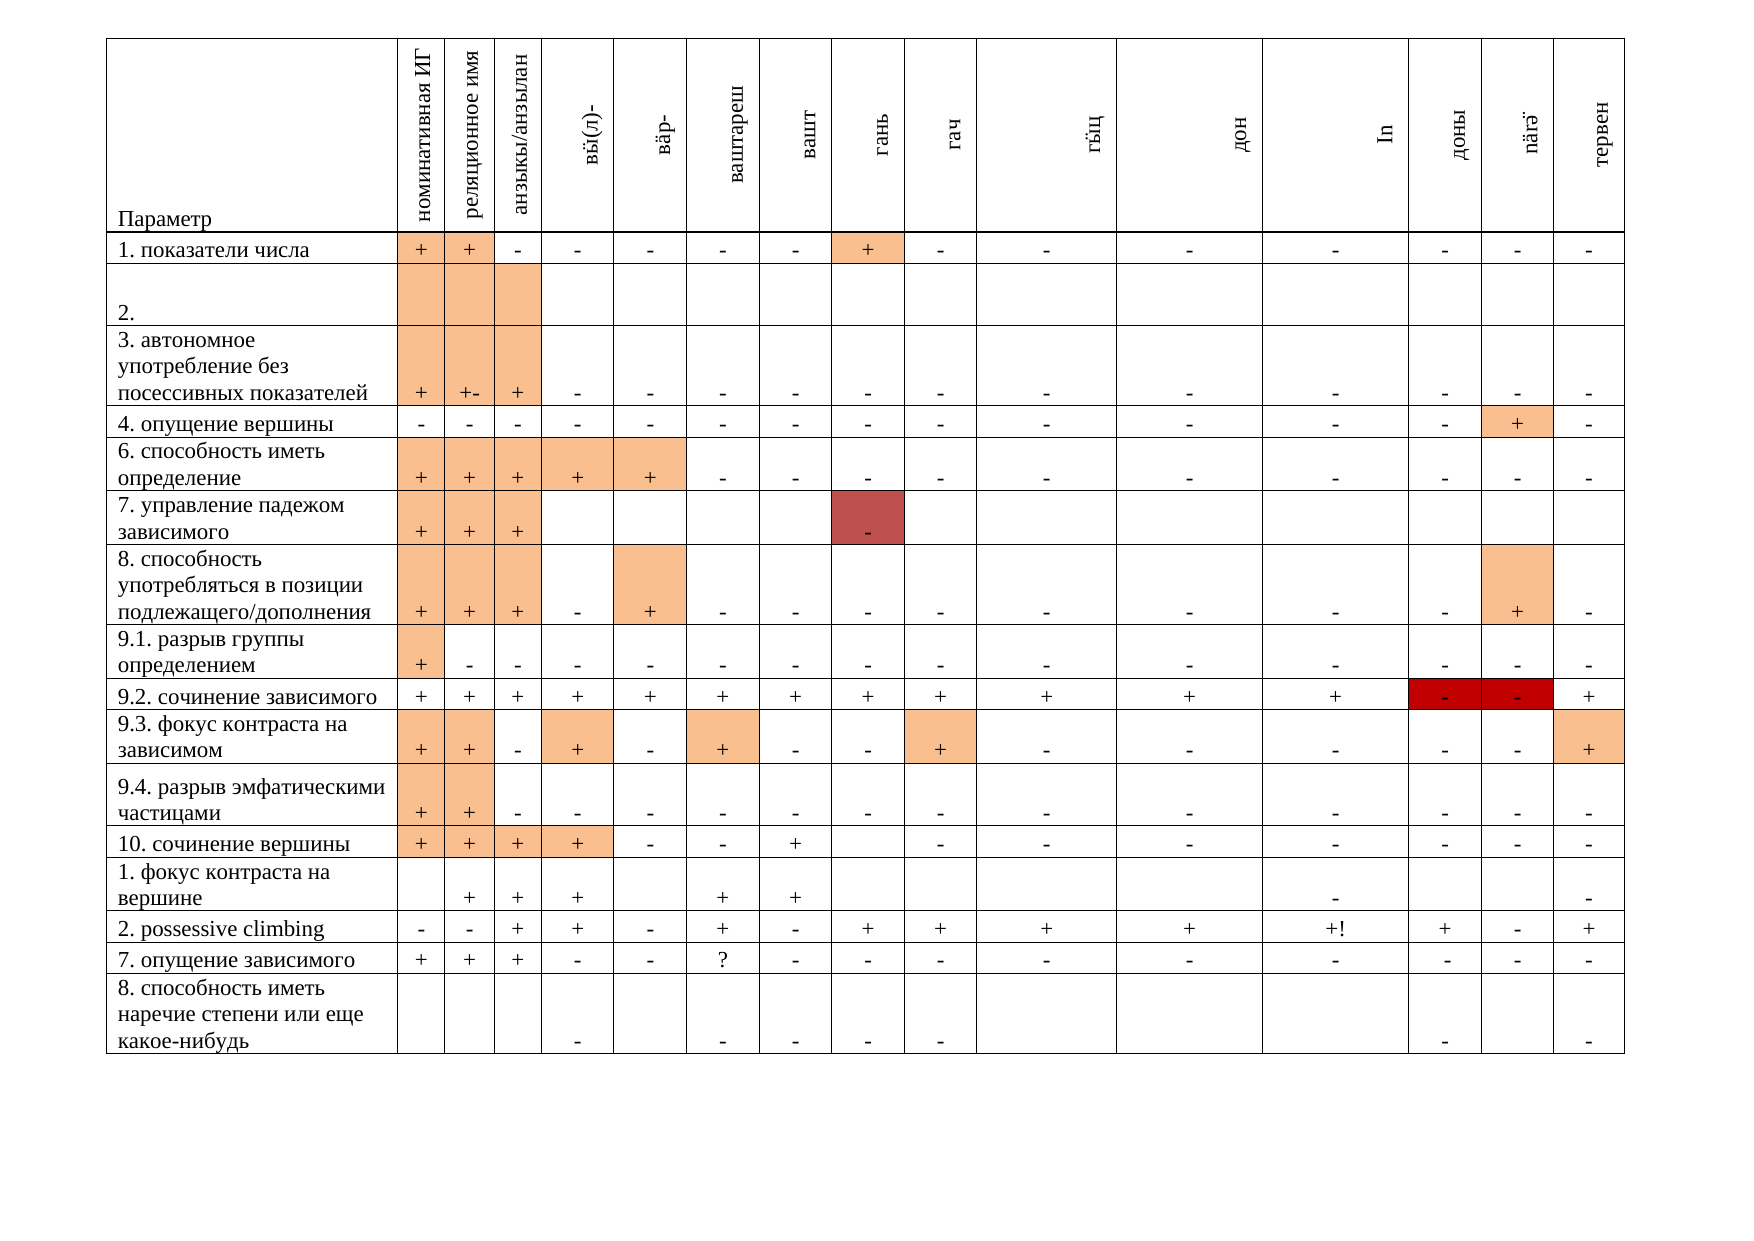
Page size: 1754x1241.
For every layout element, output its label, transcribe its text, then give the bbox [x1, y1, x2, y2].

table_cell - [542, 545, 613, 624]
table_cell - [614, 406, 686, 437]
table_cell - [1263, 710, 1408, 763]
table_cell [398, 974, 444, 1053]
table_cell + [445, 943, 494, 973]
table_cell - [1117, 764, 1262, 825]
table_cell [614, 974, 686, 1053]
table_cell + [445, 545, 494, 624]
table_cell + [495, 858, 541, 910]
table_cell + [398, 710, 444, 763]
table_cell + [1554, 710, 1624, 763]
table_cell [445, 974, 494, 1053]
table_cell - [760, 625, 831, 678]
table_cell - [614, 826, 686, 857]
table_header вашт [760, 39, 831, 231]
table_cell - [1263, 858, 1408, 910]
table_cell - [1117, 826, 1262, 857]
table_cell [542, 491, 613, 544]
table_cell + [445, 764, 494, 825]
table_cell [614, 858, 686, 910]
table_cell + [905, 710, 976, 763]
table_cell [495, 264, 541, 325]
table_cell [977, 264, 1116, 325]
table_cell - [1409, 679, 1481, 709]
table_cell - [1482, 326, 1553, 405]
table_cell + [445, 491, 494, 544]
table_cell [905, 491, 976, 544]
table_cell + [1117, 679, 1262, 709]
table_cell - [832, 943, 904, 973]
table_cell 8. способность иметь наречие степени или еще какое-нибудь [107, 974, 397, 1053]
table_cell - [1117, 710, 1262, 763]
table_header номинативная ИГ [398, 39, 444, 231]
table_cell [760, 491, 831, 544]
table_cell - [1482, 764, 1553, 825]
table_cell - [542, 406, 613, 437]
table_cell - [905, 764, 976, 825]
table_cell - [542, 943, 613, 973]
table_cell - [760, 326, 831, 405]
table_cell + [398, 826, 444, 857]
table_cell + [398, 545, 444, 624]
table_cell - [1117, 438, 1262, 490]
table_cell [687, 491, 759, 544]
table_cell + [495, 679, 541, 709]
table_cell - [832, 764, 904, 825]
table_cell + [495, 911, 541, 942]
table_cell - [614, 764, 686, 825]
table_cell 3. автономное употребление без посессивных показателей [107, 326, 397, 405]
table_cell - [445, 625, 494, 678]
table_cell - [1554, 545, 1624, 624]
table_cell - [542, 974, 613, 1053]
table_cell - [977, 826, 1116, 857]
table_cell - [445, 911, 494, 942]
table_cell 1. фокус контраста на вершине [107, 858, 397, 910]
table_cell + [398, 233, 444, 263]
table_cell - [832, 710, 904, 763]
table_cell ? [687, 943, 759, 973]
table_cell - [614, 943, 686, 973]
table_cell - [687, 326, 759, 405]
table_cell 6. способность иметь определение [107, 438, 397, 490]
table_cell 10. сочинение вершины [107, 826, 397, 857]
table_cell + [445, 233, 494, 263]
table_cell - [614, 625, 686, 678]
table_cell +- [445, 326, 494, 405]
table_cell + [1482, 545, 1553, 624]
table_cell + [398, 679, 444, 709]
table_cell + [687, 911, 759, 942]
table_cell + [905, 911, 976, 942]
table_cell - [1482, 233, 1553, 263]
table_cell [977, 974, 1116, 1053]
table_cell - [1554, 233, 1624, 263]
table_cell - [1482, 826, 1553, 857]
table_cell - [1482, 679, 1553, 709]
table_cell + [760, 858, 831, 910]
table_cell [445, 264, 494, 325]
table_cell - [495, 764, 541, 825]
table_cell - [1409, 764, 1481, 825]
table_cell - [1263, 406, 1408, 437]
table_cell + [614, 545, 686, 624]
table_cell + [832, 233, 904, 263]
table_cell - [1554, 438, 1624, 490]
table_cell + [614, 679, 686, 709]
table_cell - [760, 974, 831, 1053]
table_header анзыкы/анзылан [495, 39, 541, 231]
table_cell - [1482, 438, 1553, 490]
table_cell + [398, 943, 444, 973]
table_cell 9.3. фокус контраста на зависимом [107, 710, 397, 763]
table_cell + [542, 858, 613, 910]
table_header тервен [1554, 39, 1624, 231]
table_cell + [687, 679, 759, 709]
table_cell - [760, 943, 831, 973]
table_cell [614, 491, 686, 544]
table_cell + [445, 438, 494, 490]
table_cell - [1409, 710, 1481, 763]
table_cell - [542, 764, 613, 825]
table_cell - [1409, 406, 1481, 437]
table_cell - [614, 710, 686, 763]
table_cell 1. показатели числа [107, 233, 397, 263]
table_cell - [542, 625, 613, 678]
table_cell - [1409, 826, 1481, 857]
table_cell - [760, 911, 831, 942]
table_cell - [832, 326, 904, 405]
table_header ваштареш [687, 39, 759, 231]
table_header вӓр- [614, 39, 686, 231]
table_cell - [1263, 438, 1408, 490]
table_cell - [542, 326, 613, 405]
table_cell - [1263, 625, 1408, 678]
table_cell - [760, 545, 831, 624]
table_cell - [495, 233, 541, 263]
table_cell - [1263, 326, 1408, 405]
table_cell - [905, 438, 976, 490]
table_cell - [398, 406, 444, 437]
table_cell [1482, 858, 1553, 910]
table_cell - [1409, 233, 1481, 263]
table_cell [1263, 974, 1408, 1053]
table_cell - [832, 545, 904, 624]
table_cell 4. опущение вершины [107, 406, 397, 437]
table_cell - [1409, 625, 1481, 678]
table_cell [542, 264, 613, 325]
table_cell - [614, 233, 686, 263]
table_cell [1263, 264, 1408, 325]
table_cell [1117, 264, 1262, 325]
table_cell 2. possessive climbing [107, 911, 397, 942]
table_cell + [542, 438, 613, 490]
table_cell - [905, 406, 976, 437]
table_cell [832, 826, 904, 857]
table_cell - [1554, 764, 1624, 825]
table_cell 9.4. разрыв эмфатическими частицами [107, 764, 397, 825]
table_header реляционное имя [445, 39, 494, 231]
table_cell - [1117, 545, 1262, 624]
table_cell [1117, 974, 1262, 1053]
table_header гӹц [977, 39, 1116, 231]
table_cell - [905, 625, 976, 678]
table_cell - [905, 326, 976, 405]
table_cell + [905, 679, 976, 709]
table_cell + [832, 679, 904, 709]
table_header вӹ(л)- [542, 39, 613, 231]
table_cell - [495, 625, 541, 678]
table_cell 7. управление падежом зависимого [107, 491, 397, 544]
table_cell [905, 858, 976, 910]
table_cell + [1409, 911, 1481, 942]
table_cell - [1117, 625, 1262, 678]
table_cell - [1554, 326, 1624, 405]
table_cell - [1409, 943, 1481, 973]
table_cell [1554, 491, 1624, 544]
table_header närə̈ [1482, 39, 1553, 231]
table_cell + [1554, 679, 1624, 709]
table_cell - [614, 911, 686, 942]
table_cell [1117, 491, 1262, 544]
table_cell + [398, 764, 444, 825]
table_cell 9.1. разрыв группы определением [107, 625, 397, 678]
table_cell + [542, 826, 613, 857]
table_cell - [1117, 406, 1262, 437]
table_cell [1409, 264, 1481, 325]
table_cell - [905, 943, 976, 973]
table_cell - [977, 764, 1116, 825]
table_cell - [1409, 974, 1481, 1053]
table_cell + [542, 679, 613, 709]
table_cell - [977, 438, 1116, 490]
table_cell - [1554, 943, 1624, 973]
table_cell [687, 264, 759, 325]
table_cell + [495, 943, 541, 973]
table_cell + [445, 679, 494, 709]
table_cell - [1263, 826, 1408, 857]
table_cell - [760, 233, 831, 263]
table_cell - [760, 764, 831, 825]
table_cell + [495, 491, 541, 544]
table_cell + [977, 911, 1116, 942]
table_cell 9.2. сочинение зависимого [107, 679, 397, 709]
table_cell + [832, 911, 904, 942]
table_cell + [977, 679, 1116, 709]
table_cell + [495, 826, 541, 857]
table_cell - [905, 826, 976, 857]
table_cell 8. способность употребляться в позиции подлежащего/дополнения [107, 545, 397, 624]
table_cell - [905, 545, 976, 624]
table_cell - [1554, 974, 1624, 1053]
table_cell - [1409, 545, 1481, 624]
table_cell - [1554, 826, 1624, 857]
table_cell - [832, 491, 904, 544]
table_cell - [977, 326, 1116, 405]
table_cell [1263, 491, 1408, 544]
table_cell - [760, 406, 831, 437]
table_cell - [1482, 625, 1553, 678]
table_cell [1409, 491, 1481, 544]
table_cell 7. опущение зависимого [107, 943, 397, 973]
table_cell - [977, 943, 1116, 973]
table_cell [1482, 491, 1553, 544]
table_cell + [1554, 911, 1624, 942]
table_cell - [1409, 438, 1481, 490]
table_cell + [445, 858, 494, 910]
table_cell [1409, 858, 1481, 910]
table_cell - [1482, 710, 1553, 763]
table_cell + [398, 491, 444, 544]
table_cell [1482, 264, 1553, 325]
table_cell + [398, 326, 444, 405]
table_cell - [1554, 406, 1624, 437]
table_cell + [542, 911, 613, 942]
table_cell - [445, 406, 494, 437]
table_cell - [977, 710, 1116, 763]
table_cell - [1554, 625, 1624, 678]
table_cell [760, 264, 831, 325]
table_cell + [1263, 679, 1408, 709]
table_cell 2. [107, 264, 397, 325]
table_cell + [760, 826, 831, 857]
table_cell [1482, 974, 1553, 1053]
table_cell +! [1263, 911, 1408, 942]
table_cell - [1117, 233, 1262, 263]
table_cell [832, 858, 904, 910]
table_cell - [760, 710, 831, 763]
table_cell + [495, 438, 541, 490]
table_cell - [1409, 326, 1481, 405]
table_cell + [687, 858, 759, 910]
table_cell + [398, 438, 444, 490]
table_cell - [977, 233, 1116, 263]
table_header гач [905, 39, 976, 231]
table_cell - [832, 974, 904, 1053]
table_cell - [687, 545, 759, 624]
table_cell - [687, 974, 759, 1053]
table_cell - [977, 545, 1116, 624]
table_cell [398, 858, 444, 910]
table_cell - [687, 826, 759, 857]
table_cell - [495, 710, 541, 763]
table_cell - [542, 233, 613, 263]
table_cell [905, 264, 976, 325]
table_header доны [1409, 39, 1481, 231]
table_cell - [1263, 545, 1408, 624]
table_cell + [495, 545, 541, 624]
table_cell + [445, 710, 494, 763]
table_cell + [445, 826, 494, 857]
table_cell - [1482, 943, 1553, 973]
table_cell - [832, 625, 904, 678]
table_cell - [1554, 858, 1624, 910]
table_header In [1263, 39, 1408, 231]
table_cell [832, 264, 904, 325]
table_cell - [760, 438, 831, 490]
table_cell [977, 858, 1116, 910]
table_cell - [1263, 943, 1408, 973]
table_cell - [687, 406, 759, 437]
table_cell + [398, 625, 444, 678]
table_cell + [1117, 911, 1262, 942]
table_cell [398, 264, 444, 325]
table_cell - [1117, 943, 1262, 973]
table_cell - [832, 438, 904, 490]
table_cell + [495, 326, 541, 405]
table_cell + [614, 438, 686, 490]
table_cell - [1263, 764, 1408, 825]
table_cell [1117, 858, 1262, 910]
table_header Параметр [107, 39, 397, 231]
table_cell - [687, 233, 759, 263]
table_cell - [398, 911, 444, 942]
table_cell [614, 264, 686, 325]
table_cell - [1117, 326, 1262, 405]
table_cell - [977, 406, 1116, 437]
table_cell + [687, 710, 759, 763]
table_cell - [905, 974, 976, 1053]
table_cell - [687, 625, 759, 678]
table_cell - [687, 764, 759, 825]
table_cell - [905, 233, 976, 263]
table_cell [495, 974, 541, 1053]
table_cell - [832, 406, 904, 437]
table_cell - [614, 326, 686, 405]
table_cell [977, 491, 1116, 544]
table_cell - [687, 438, 759, 490]
table_cell + [1482, 406, 1553, 437]
table_cell - [977, 625, 1116, 678]
table_header дон [1117, 39, 1262, 231]
table_cell + [542, 710, 613, 763]
table_header гань [832, 39, 904, 231]
table_cell + [760, 679, 831, 709]
table_cell [1554, 264, 1624, 325]
table_cell - [1482, 911, 1553, 942]
table_cell - [495, 406, 541, 437]
table_cell - [1263, 233, 1408, 263]
